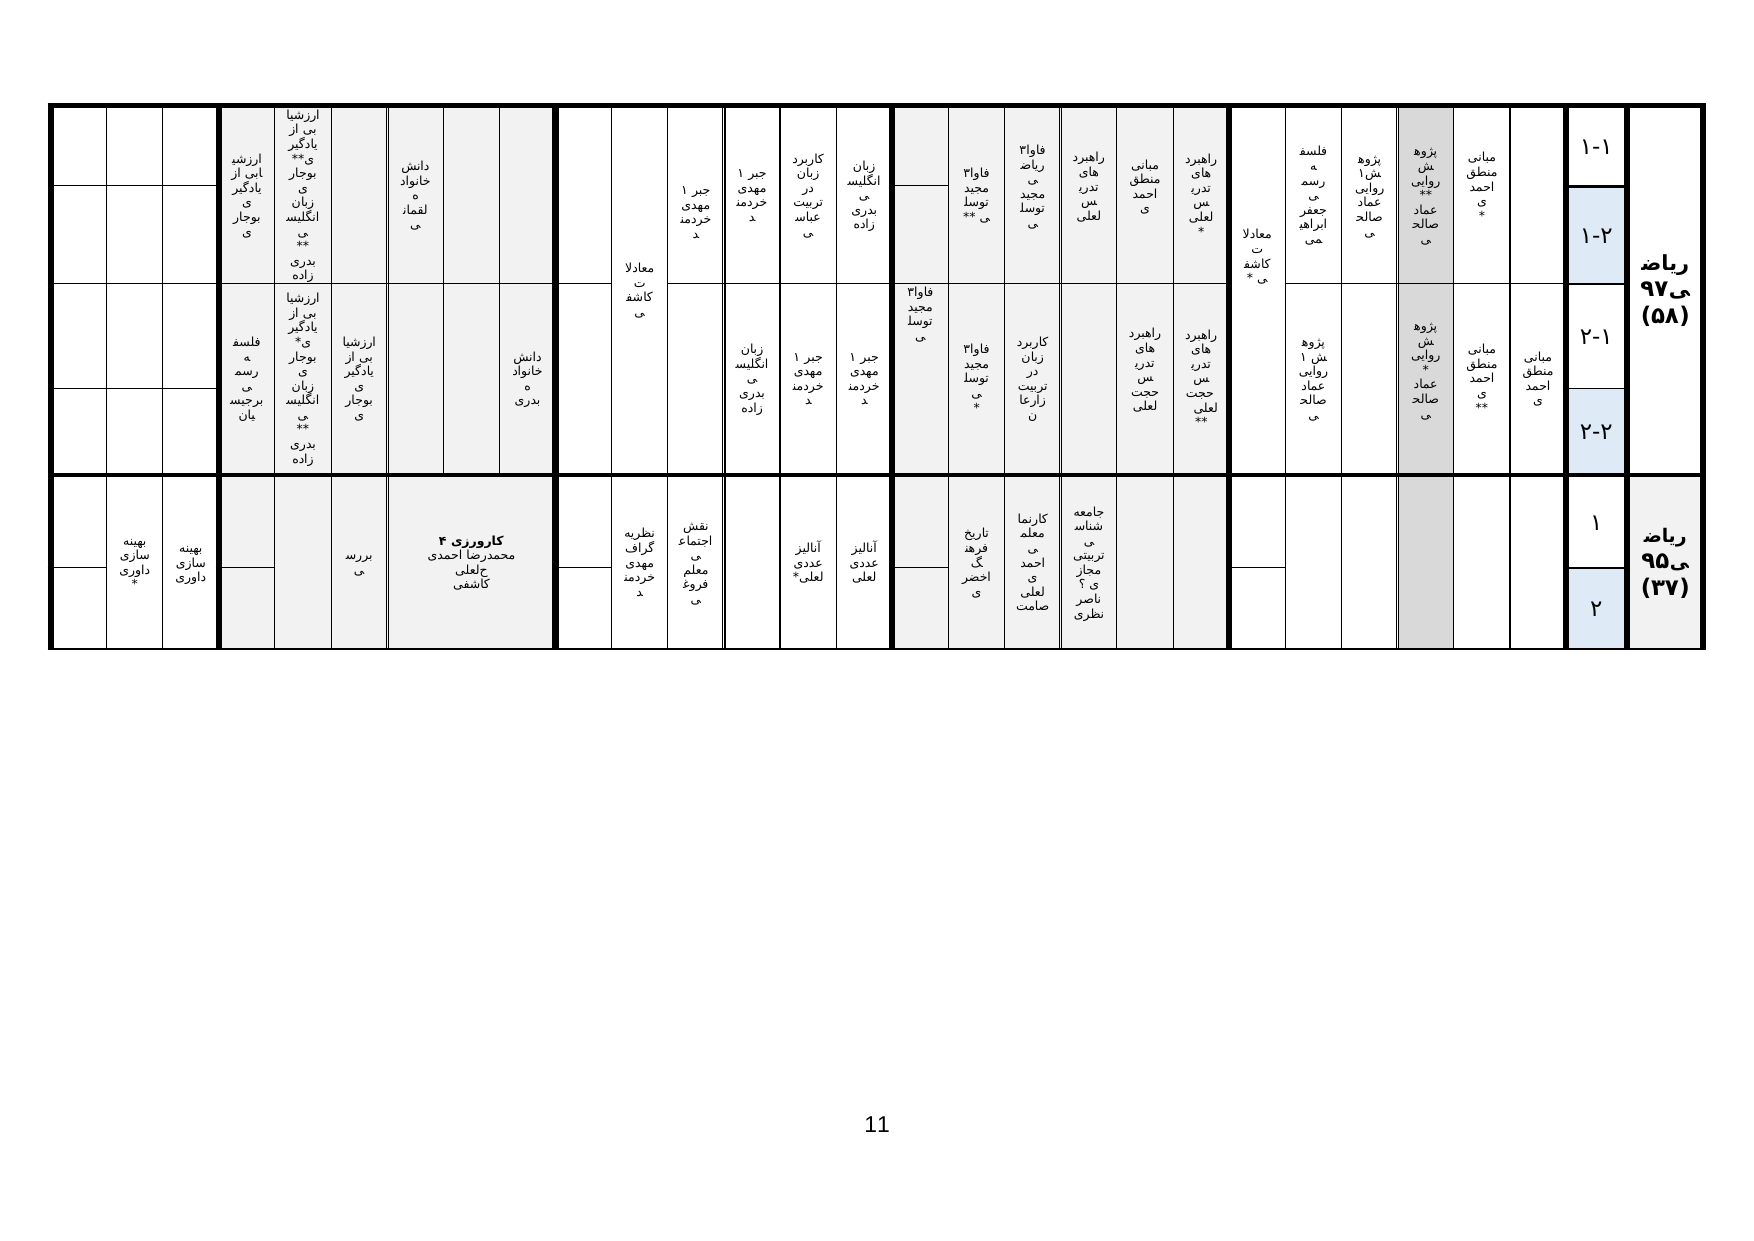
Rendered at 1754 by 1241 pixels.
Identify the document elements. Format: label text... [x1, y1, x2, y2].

table_cell کارورزی ۴ محمدرضا احمدی ح‌لعلی کاشفی [389, 477, 552, 648]
table_cell [389, 284, 443, 473]
table_cell [107, 108, 162, 185]
table_cell جبر ۱ مهدی خردمند [668, 108, 722, 283]
table_cell ۲-۱ [1569, 285, 1624, 387]
table_cell [1286, 477, 1341, 648]
table_cell [500, 108, 552, 283]
table_cell جبر ۱ مهدی خردمند [781, 284, 836, 473]
table_cell زبان انگلیسی بدری زاده [726, 284, 779, 473]
table_cell [1062, 284, 1116, 473]
table_cell راهبردهای تدریس حجت لعلی [1117, 284, 1173, 473]
table_cell [163, 284, 216, 387]
table_cell [1232, 477, 1285, 567]
table_cell [332, 108, 386, 283]
table_cell فلسفه رسمی جعفر ابراهیمی [1286, 108, 1341, 283]
table_cell مبانی منطق احمدی ** [1454, 284, 1509, 473]
table_cell [54, 108, 106, 185]
table_cell [895, 477, 948, 567]
table_cell [1117, 477, 1173, 648]
table_cell [1511, 108, 1563, 283]
table_cell [444, 108, 499, 283]
table_cell [107, 284, 162, 387]
table_cell فاوا۳ ریاضی مجید توسلی [1005, 108, 1059, 283]
table_cell فلسفه رسمی برجیسیان [222, 284, 274, 473]
table_cell [668, 284, 722, 473]
table_cell [1511, 477, 1563, 648]
table_cell ریاضی۹۵ (۳۷) [1630, 477, 1700, 648]
table_cell جبر ۱ مهدی خردمند [837, 284, 889, 473]
table_cell راهبردهای تدریس لعلی [1062, 108, 1116, 283]
table_cell [163, 108, 216, 185]
table_cell راهبردهای تدریس حجت لعلی ** [1174, 284, 1226, 473]
table_cell ارزشیابی از یادگیری بوجاری [332, 284, 386, 473]
table_cell ۲-۲ [1569, 389, 1624, 473]
table_cell معادلات کاشفی * [1232, 108, 1285, 473]
table_cell [54, 389, 106, 473]
table_cell دانش خانواده لقمانی [389, 108, 443, 283]
table_cell ۱-۲ [1569, 188, 1624, 283]
table_cell راهبردهای تدریس لعلی * [1174, 108, 1226, 283]
table_cell فاوا۳ مجید توسلی * [949, 284, 1004, 473]
table_cell آنالیز عددی لعلی [837, 477, 889, 648]
table_cell جبر ۱ مهدی خردمند [726, 108, 779, 283]
table_cell پژوهش روایی ** عماد صالحی [1399, 108, 1453, 283]
table_cell [559, 568, 611, 648]
table_cell کاربرد زبان در تربیت زارعان [1005, 284, 1059, 473]
table_cell پژوهش۱ روایی عماد صالحی [1342, 108, 1396, 283]
table_cell [54, 568, 106, 648]
table_cell [222, 568, 274, 648]
table_cell [559, 284, 611, 473]
table_cell ۲ [1569, 569, 1624, 648]
table_cell [895, 186, 948, 283]
table_cell [726, 477, 779, 648]
table_cell بررسی [332, 477, 386, 648]
table_cell [163, 389, 216, 473]
table_cell پژوهش روایی * عماد صالحی [1399, 284, 1453, 473]
table_cell بهینه سازی داوری* [107, 477, 162, 648]
table_cell [275, 477, 331, 648]
table_cell ۱ [1569, 477, 1624, 567]
table_cell تاریخ فرهنگ اخضری [949, 477, 1004, 648]
table_cell فاوا۳ مجید توسلی [895, 284, 948, 473]
table_cell معادلات کاشفی [612, 108, 667, 473]
table_cell بهینه سازی داوری [163, 477, 216, 648]
table_cell [54, 477, 106, 567]
table_cell ۱-۱ [1569, 108, 1624, 185]
table_cell [107, 186, 162, 283]
table_cell [1342, 284, 1396, 473]
table_cell آنالیز عددی لعلی* [781, 477, 836, 648]
table_cell [107, 389, 162, 473]
table_cell [1232, 568, 1285, 648]
table_cell [895, 568, 948, 648]
table_cell [54, 284, 106, 387]
table_cell دانش خانواده بدری [500, 284, 552, 473]
table_cell پژوهش ۱ روایی عماد صالحی [1286, 284, 1341, 473]
table_cell مبانی منطق احمدی [1511, 284, 1563, 473]
table_cell مبانی منطق احمدی [1117, 108, 1173, 283]
table_cell کاربرد زبان در تربیت عباسی [781, 108, 836, 283]
table_cell [895, 108, 948, 185]
table_cell [1399, 477, 1453, 648]
table_cell ریاضی۹۷ (۵۸) [1630, 108, 1700, 473]
table_cell [54, 186, 106, 283]
table_cell کارنما معلمی احمدی لعلی صامت [1005, 477, 1059, 648]
table_cell نقش اجتماعی معلم فروغی [668, 477, 722, 648]
table_cell نظریه گراف مهدی خردمند [612, 477, 667, 648]
table_cell [444, 284, 499, 473]
table_cell فاوا۳ مجید توسلی ** [949, 108, 1004, 283]
table_cell زبان انگلیسی بدری زاده [837, 108, 889, 283]
table_cell [559, 108, 611, 283]
table_cell [1454, 477, 1509, 648]
table_cell ارزشیابی از یادگیری* بوجاری زبان انگلیسی ** بدری زاده [275, 284, 331, 473]
table_cell مبانی منطق احمدی * [1454, 108, 1509, 283]
table_cell [222, 477, 274, 567]
table_cell [1342, 477, 1396, 648]
table_cell [163, 186, 216, 283]
table_cell [1174, 477, 1226, 648]
table_cell [559, 477, 611, 567]
table_cell جامعه شناسی تربیتی مجازی ؟ ناصر نظری [1062, 477, 1116, 648]
table_cell ارزشیابی از یادگیری بوجاری [222, 108, 274, 283]
table_cell ارزشیابی از یادگیری** بوجاری زبان انگلیسی ** بدری زاده [275, 108, 331, 283]
